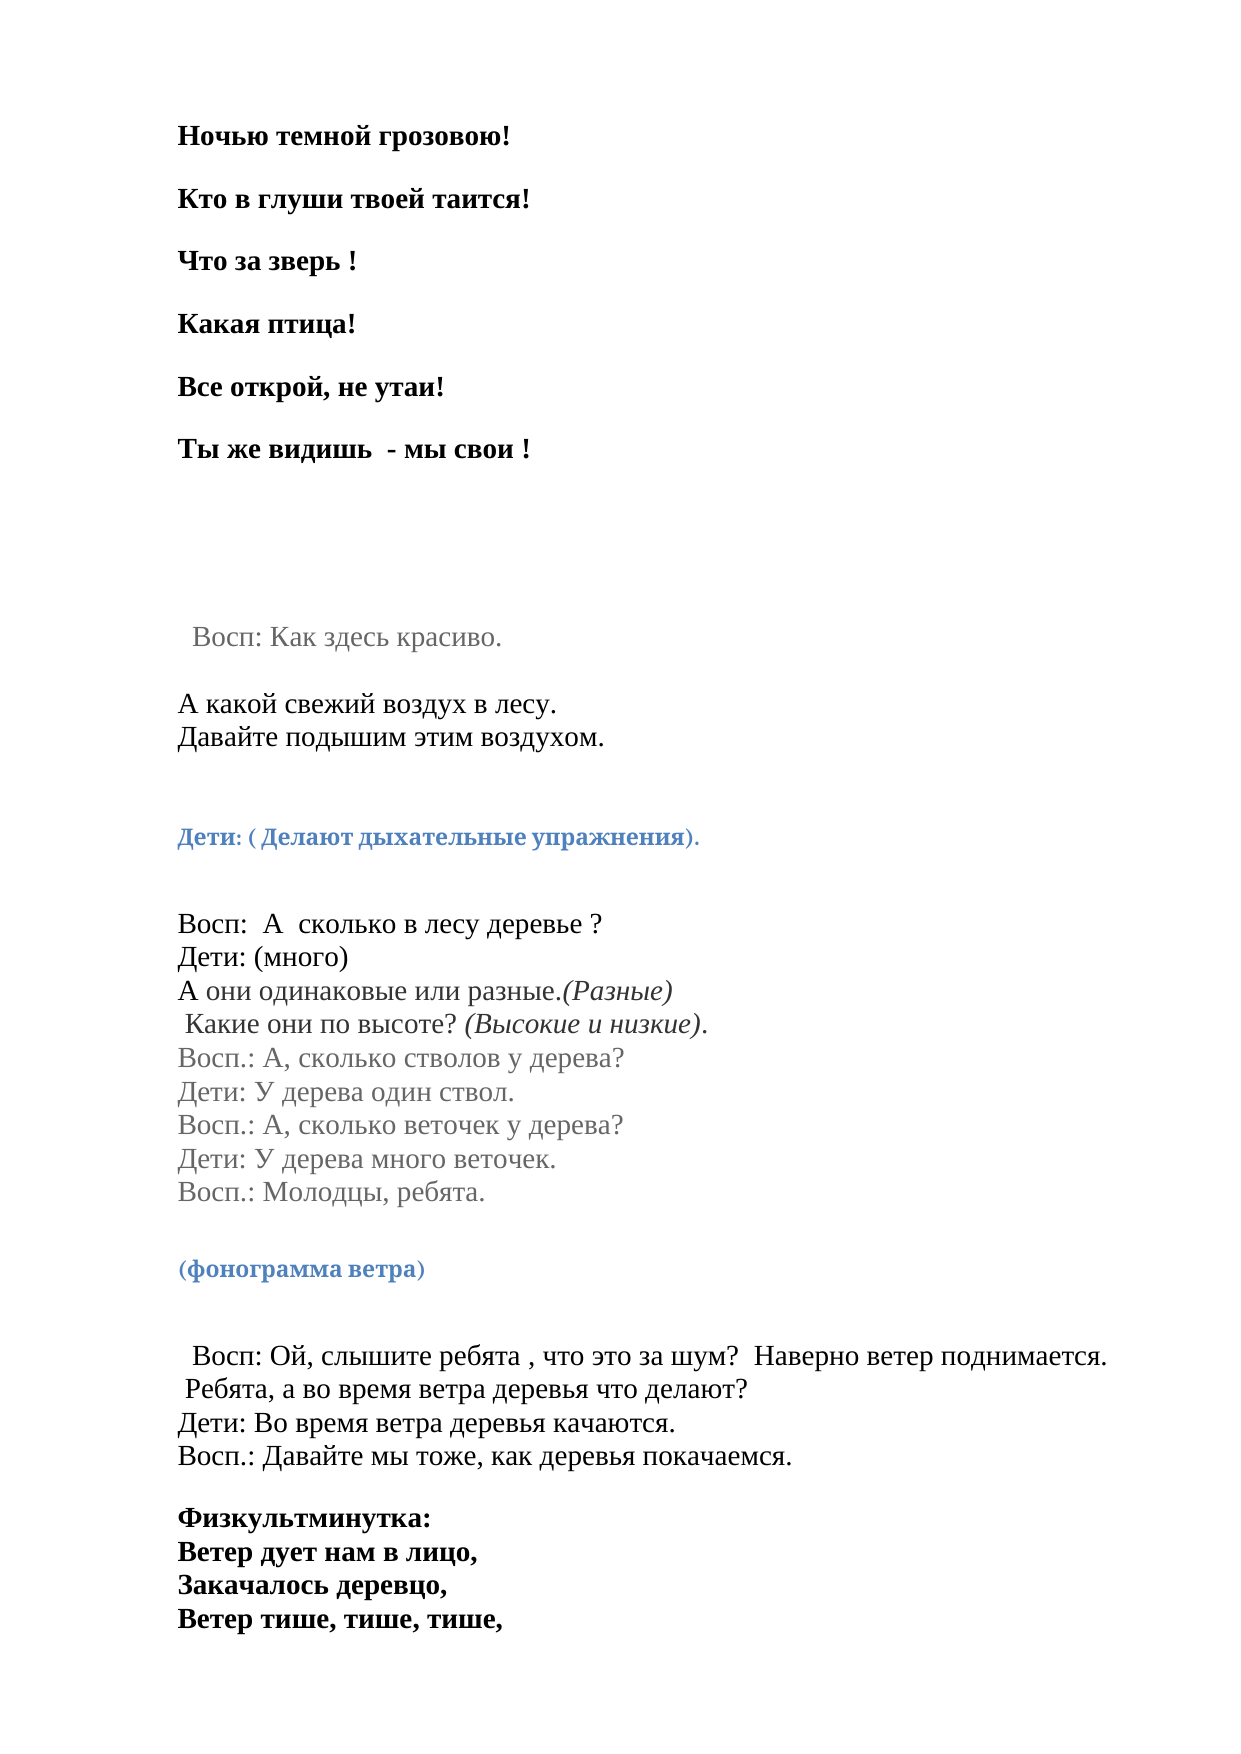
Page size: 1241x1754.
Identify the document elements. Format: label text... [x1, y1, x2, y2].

text Ребята, а во время ветра деревья что делают? Дети: Во время ветра деревья качаются. Восп.: Давайте мы тоже, как деревья покачаемся. [177, 1371, 1152, 1500]
text А какой свежий воздух в лесу. [177, 686, 1152, 719]
text Восп: Ой, слышите ребята , что это за шум? Наверно ветер поднимается. [177, 1338, 1152, 1371]
text А они одинаковые или разные.(Разные) [177, 973, 1152, 1007]
text Дети: (много) [177, 939, 1152, 973]
text Давайте подышим этим воздухом. [177, 719, 1152, 753]
text Какие они по высоте? (Высокие и низкие). Восп.: А, сколько стволов у дерева? Дети: У дерева один ствол. Восп.: А, сколько веточек у дерева? Дети: У дерева много веточек. Восп.: Молодцы, ребята. [177, 1007, 1152, 1236]
subtitle Ночью темной грозовою! [177, 118, 1152, 152]
text Восп: Как здесь красиво. [177, 619, 1152, 652]
subtitle Ты же видишь - мы свои ! [177, 432, 1152, 465]
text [177, 1500, 1152, 1634]
subtitle Кто в глуши твоей таится! [177, 181, 1152, 214]
subtitle (фонограмма ветра) [177, 1257, 1152, 1283]
subtitle Дети: ( Делают дыхательные упражнения). [177, 825, 1152, 851]
subtitle Что за зверь ! [177, 243, 1152, 277]
subtitle Какая птица! [177, 306, 1152, 340]
subtitle Все открой, не утаи! [177, 369, 1152, 402]
text Восп: А сколько в лесу деревье ? [177, 906, 1152, 939]
